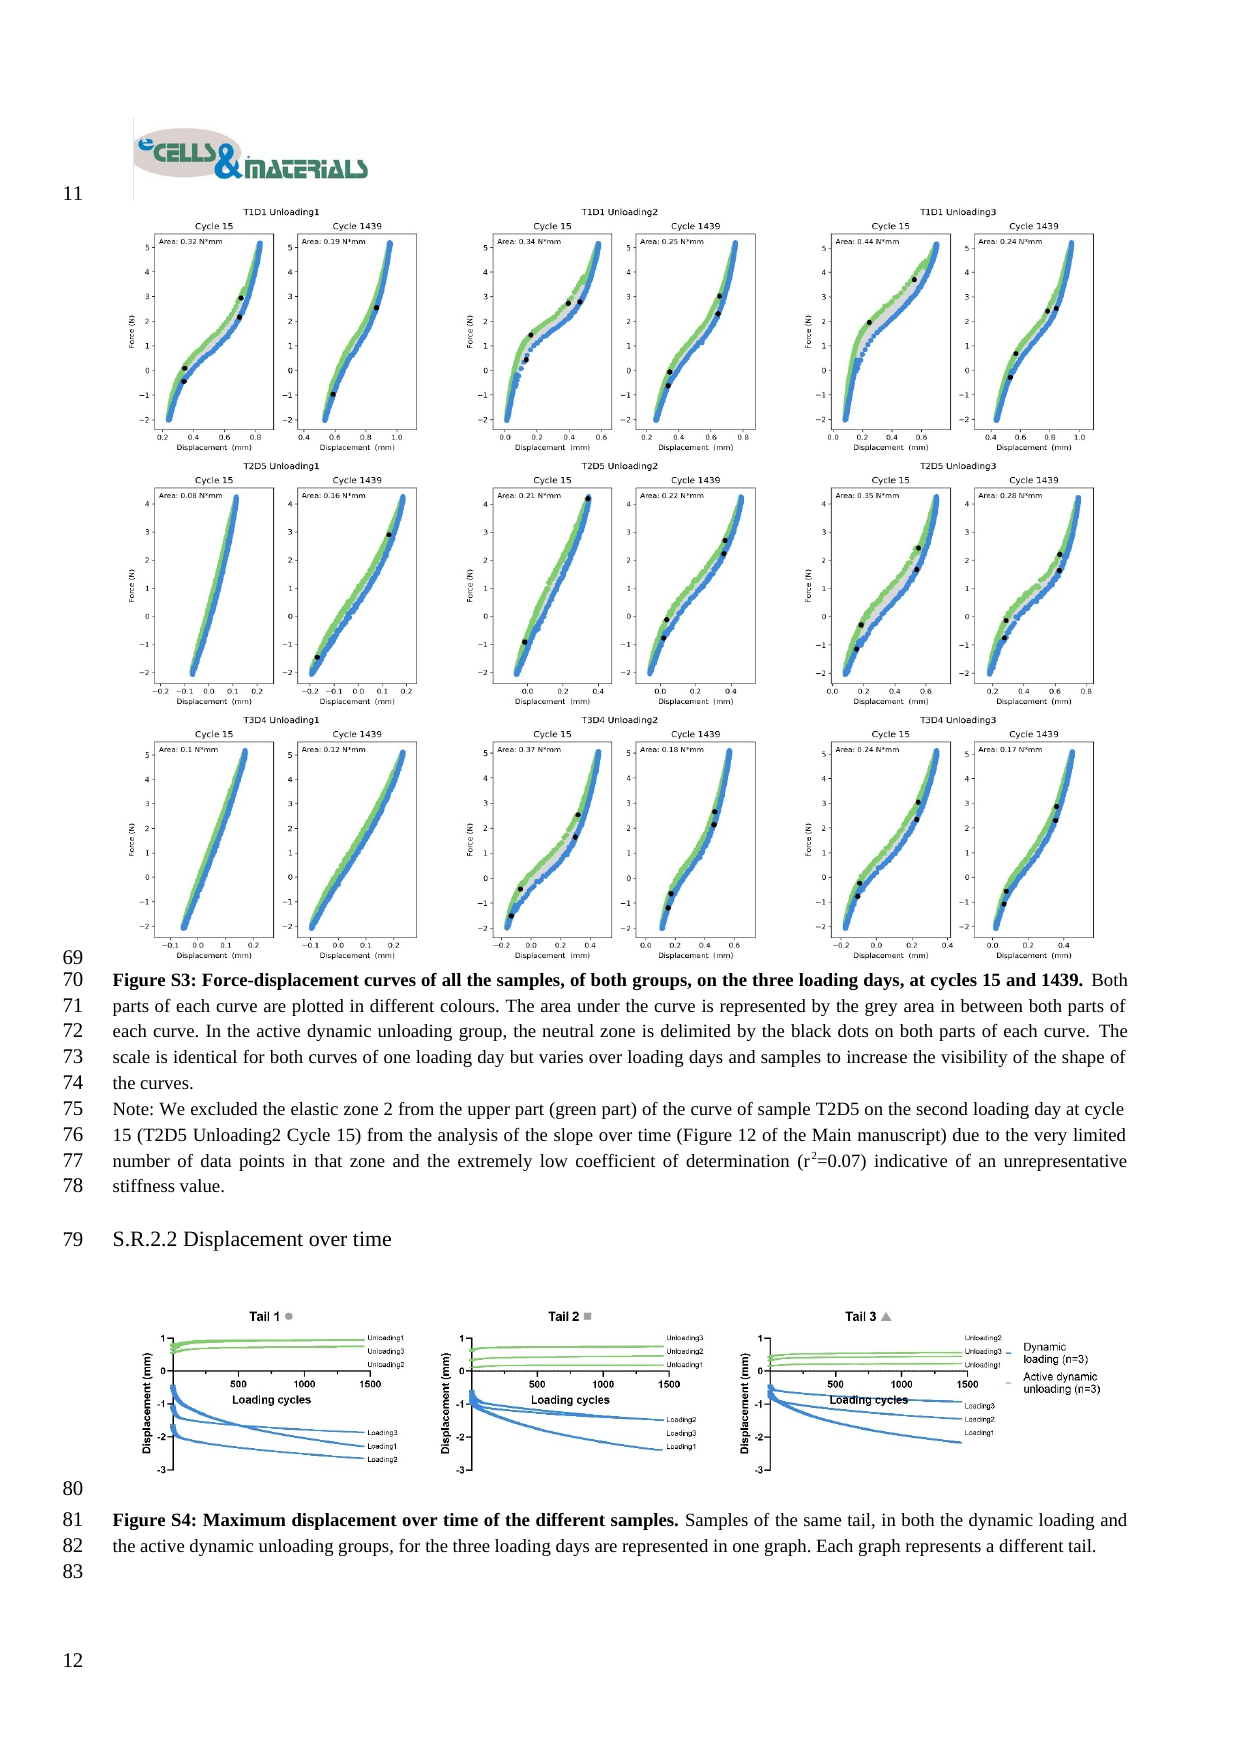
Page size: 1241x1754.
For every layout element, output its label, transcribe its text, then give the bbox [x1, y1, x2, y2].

text Note: We excluded the elastic zone 2 from the upper part (green part) of the curve of sample T2D5 on the second loading day at cycle 15 (T2D5 Unloading2 Cycle 15) from the analysis of the slope over time (Figure 12 of the Main manuscript) due to the very limited number of data points in that zone and the extremely low coefficient of determination (r2=0.07) indicative of an unrepresentative stiffness value. [112, 1098, 1128, 1197]
subtitle S.R.2.2 Displacement over time [112, 1226, 1128, 1251]
picture [112, 1281, 1128, 1495]
picture [112, 203, 1127, 965]
text Figure S4: Maximum displacement over time of the different samples. Samples of the same tail, in both the dynamic loading and the active dynamic unloading groups, for the three loading days are represented in one graph. Each graph represents a different tail. [112, 1509, 1128, 1556]
picture [133, 118, 368, 201]
